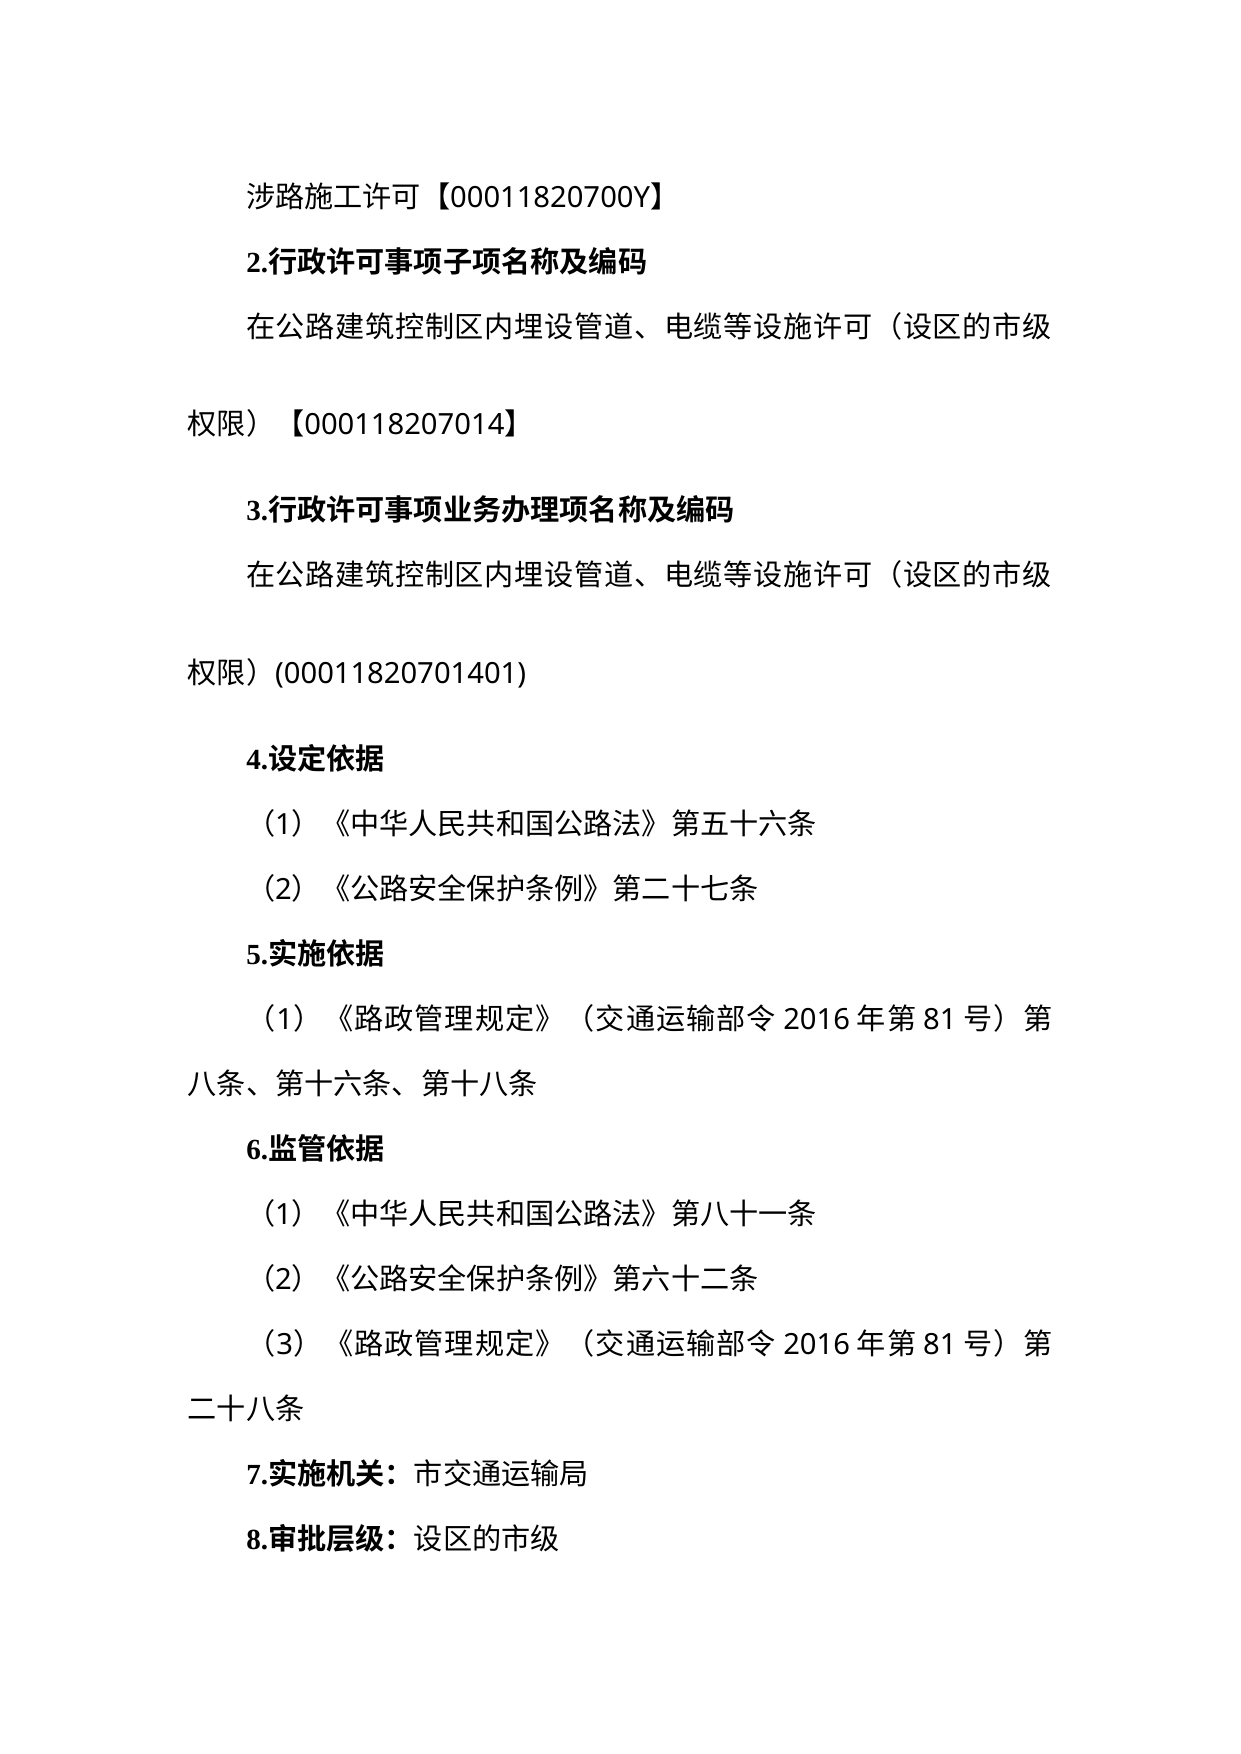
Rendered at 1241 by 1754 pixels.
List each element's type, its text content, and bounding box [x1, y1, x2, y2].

text 7.实施机关：市交通运输局 [187, 1439, 1053, 1504]
text （1）《中华人民共和国公路法》第八十一条 [187, 1179, 1053, 1244]
text 3.行政许可事项业务办理项名称及编码 [187, 476, 1053, 541]
text 5.实施依据 [187, 919, 1053, 984]
text 6.监管依据 [187, 1114, 1053, 1179]
text （2）《公路安全保护条例》第六十二条 [187, 1244, 1053, 1309]
text 4.设定依据 [187, 724, 1053, 789]
text （1）《路政管理规定》（交通运输部令2016年第81号）第八条、第十六条、第十八条 [187, 984, 1053, 1114]
text （3）《路政管理规定》（交通运输部令2016年第81号）第二十八条 [187, 1309, 1053, 1439]
text （2）《公路安全保护条例》第二十七条 [187, 854, 1053, 919]
text 涉路施工许可【00011820700Y】 [187, 162, 1053, 227]
text 8.审批层级：设区的市级 [187, 1504, 1053, 1569]
text 在公路建筑控制区内埋设管道、电缆等设施许可（设区的市级权限）(00011820701401) [187, 541, 1053, 703]
text 2.行政许可事项子项名称及编码 [187, 227, 1053, 292]
text 在公路建筑控制区内埋设管道、电缆等设施许可（设区的市级权限）【000118207014】 [187, 292, 1053, 454]
text （1）《中华人民共和国公路法》第五十六条 [187, 789, 1053, 854]
